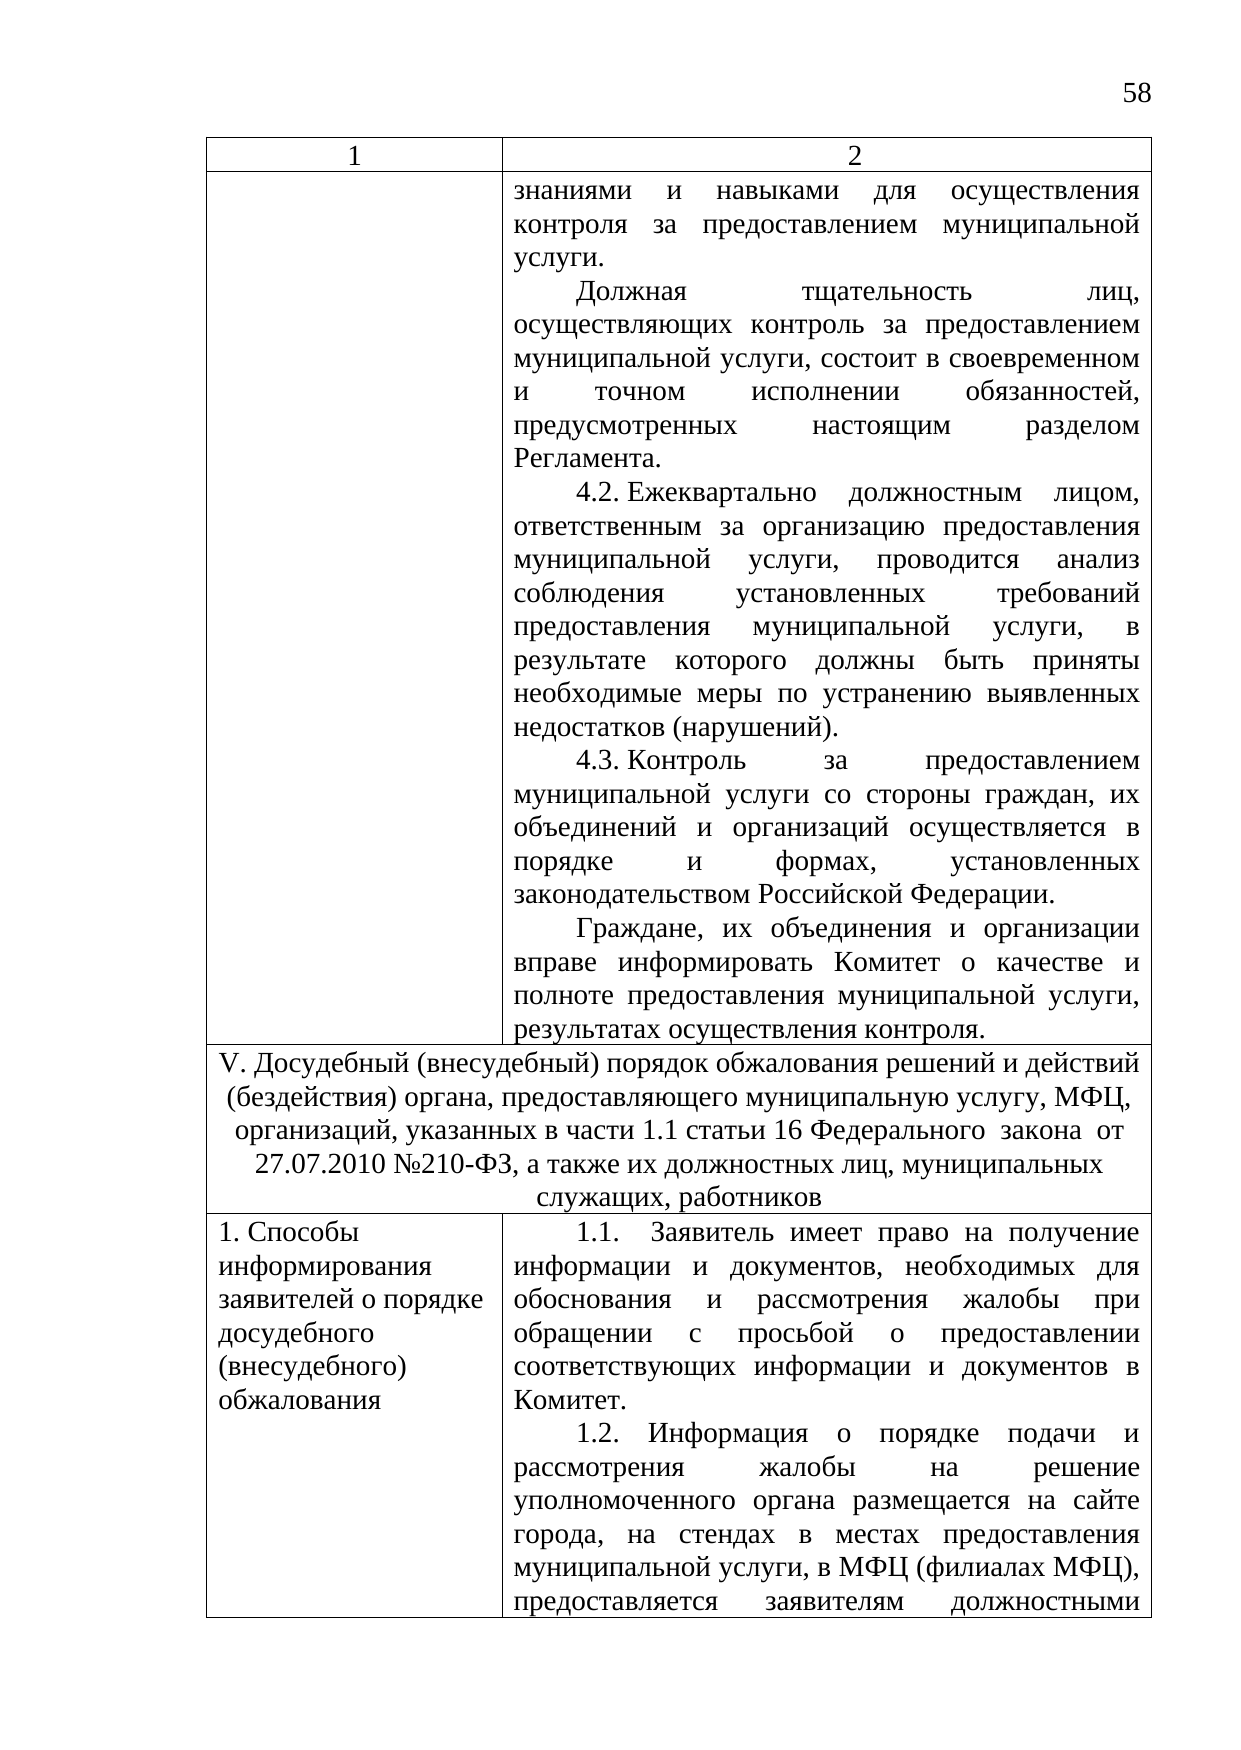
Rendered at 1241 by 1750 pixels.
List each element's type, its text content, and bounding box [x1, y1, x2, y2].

table_header 2 [503, 138, 1151, 171]
table_header 1 [207, 138, 502, 171]
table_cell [503, 172, 1151, 1044]
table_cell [503, 1214, 1151, 1617]
table_cell V. Досудебный (внесудебный) порядок обжалования решений и действий (бездействия) органа, предоставляющего муниципальную услугу, МФЦ, организаций, указанных в части 1.1 статьи 16 Федерального закона от 27.07.2010 №210-ФЗ, а также их должностных лиц, муниципальных служащих, работников [207, 1045, 1151, 1213]
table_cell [207, 172, 502, 1044]
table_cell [207, 1214, 502, 1617]
